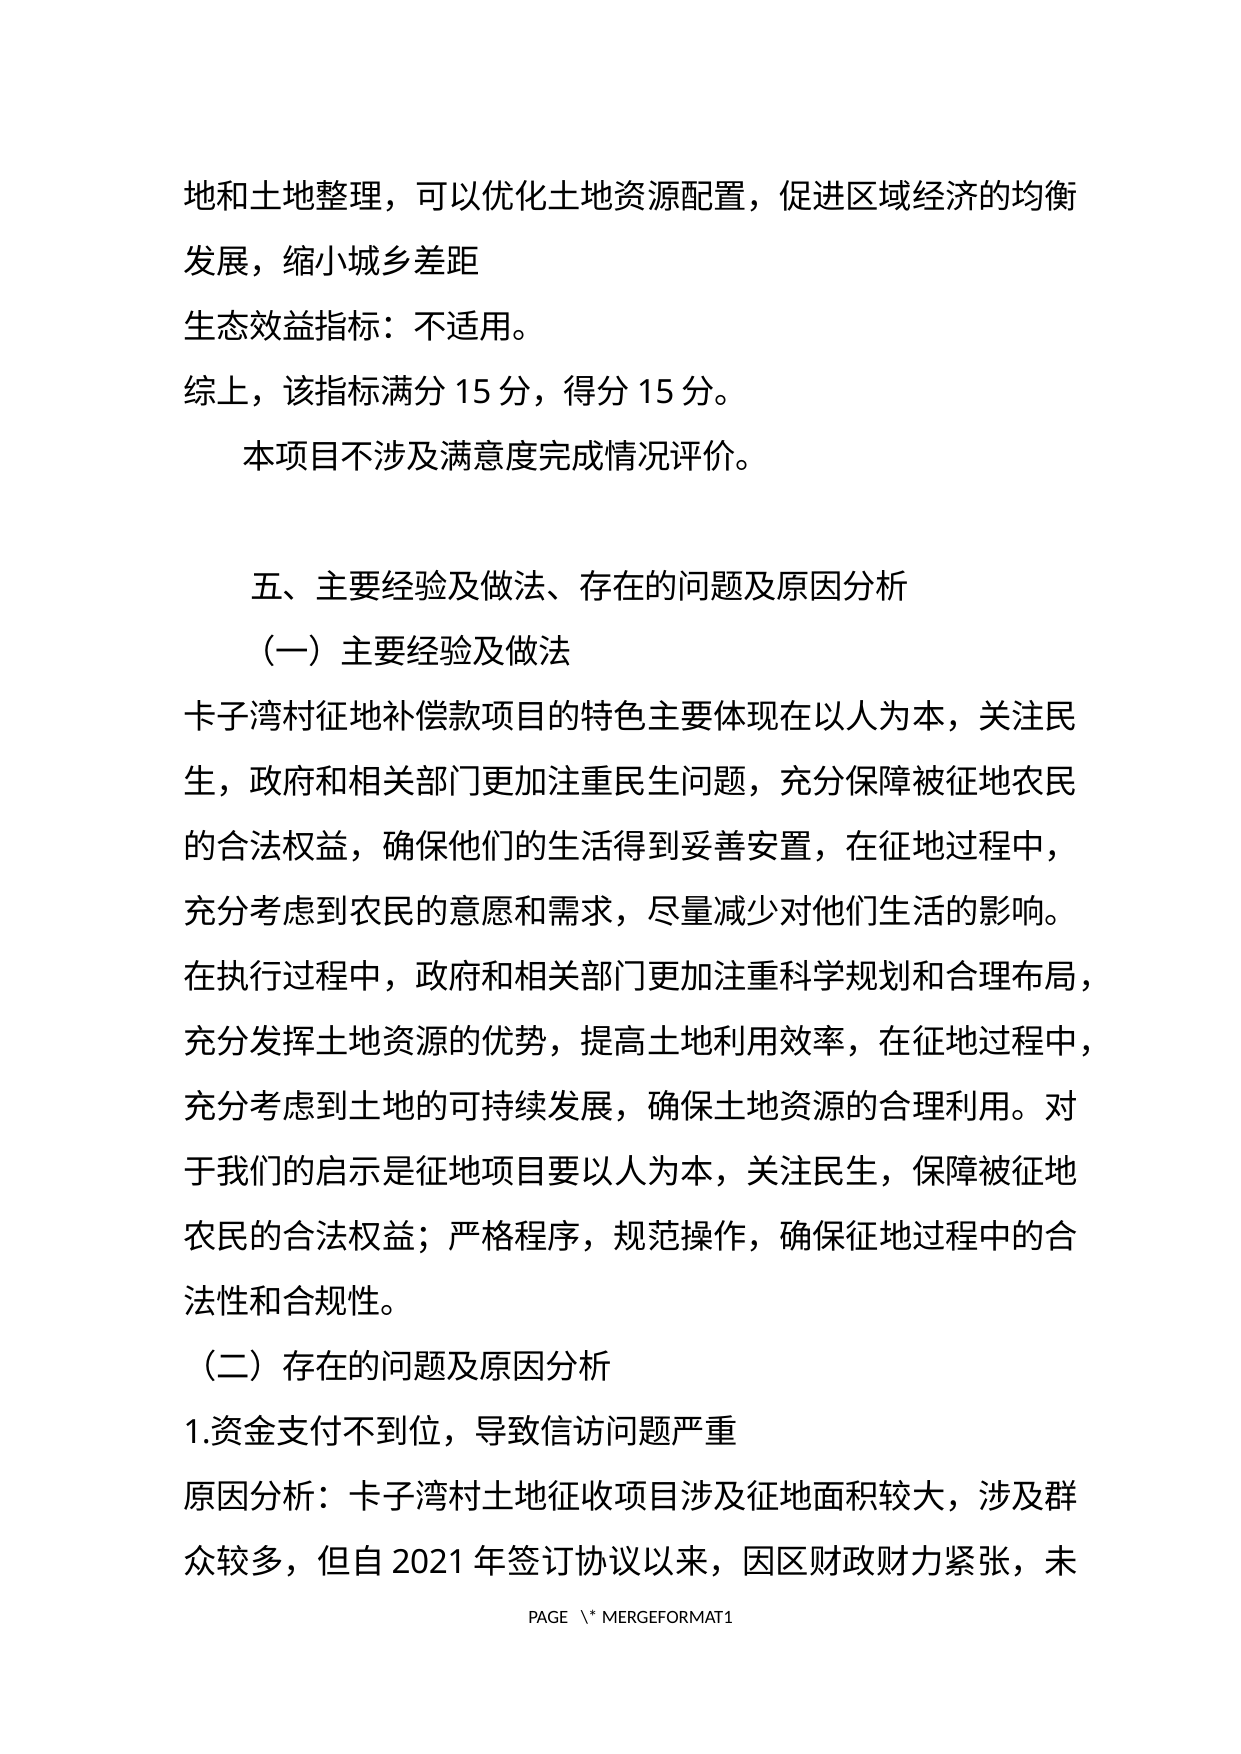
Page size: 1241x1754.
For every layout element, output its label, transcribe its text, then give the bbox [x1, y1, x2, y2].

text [183, 617, 1078, 1592]
text 本项目不涉及满意度完成情况评价。 [183, 422, 1078, 487]
text 五、主要经验及做法、存在的问题及原因分析 [183, 552, 1078, 617]
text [183, 162, 1078, 422]
